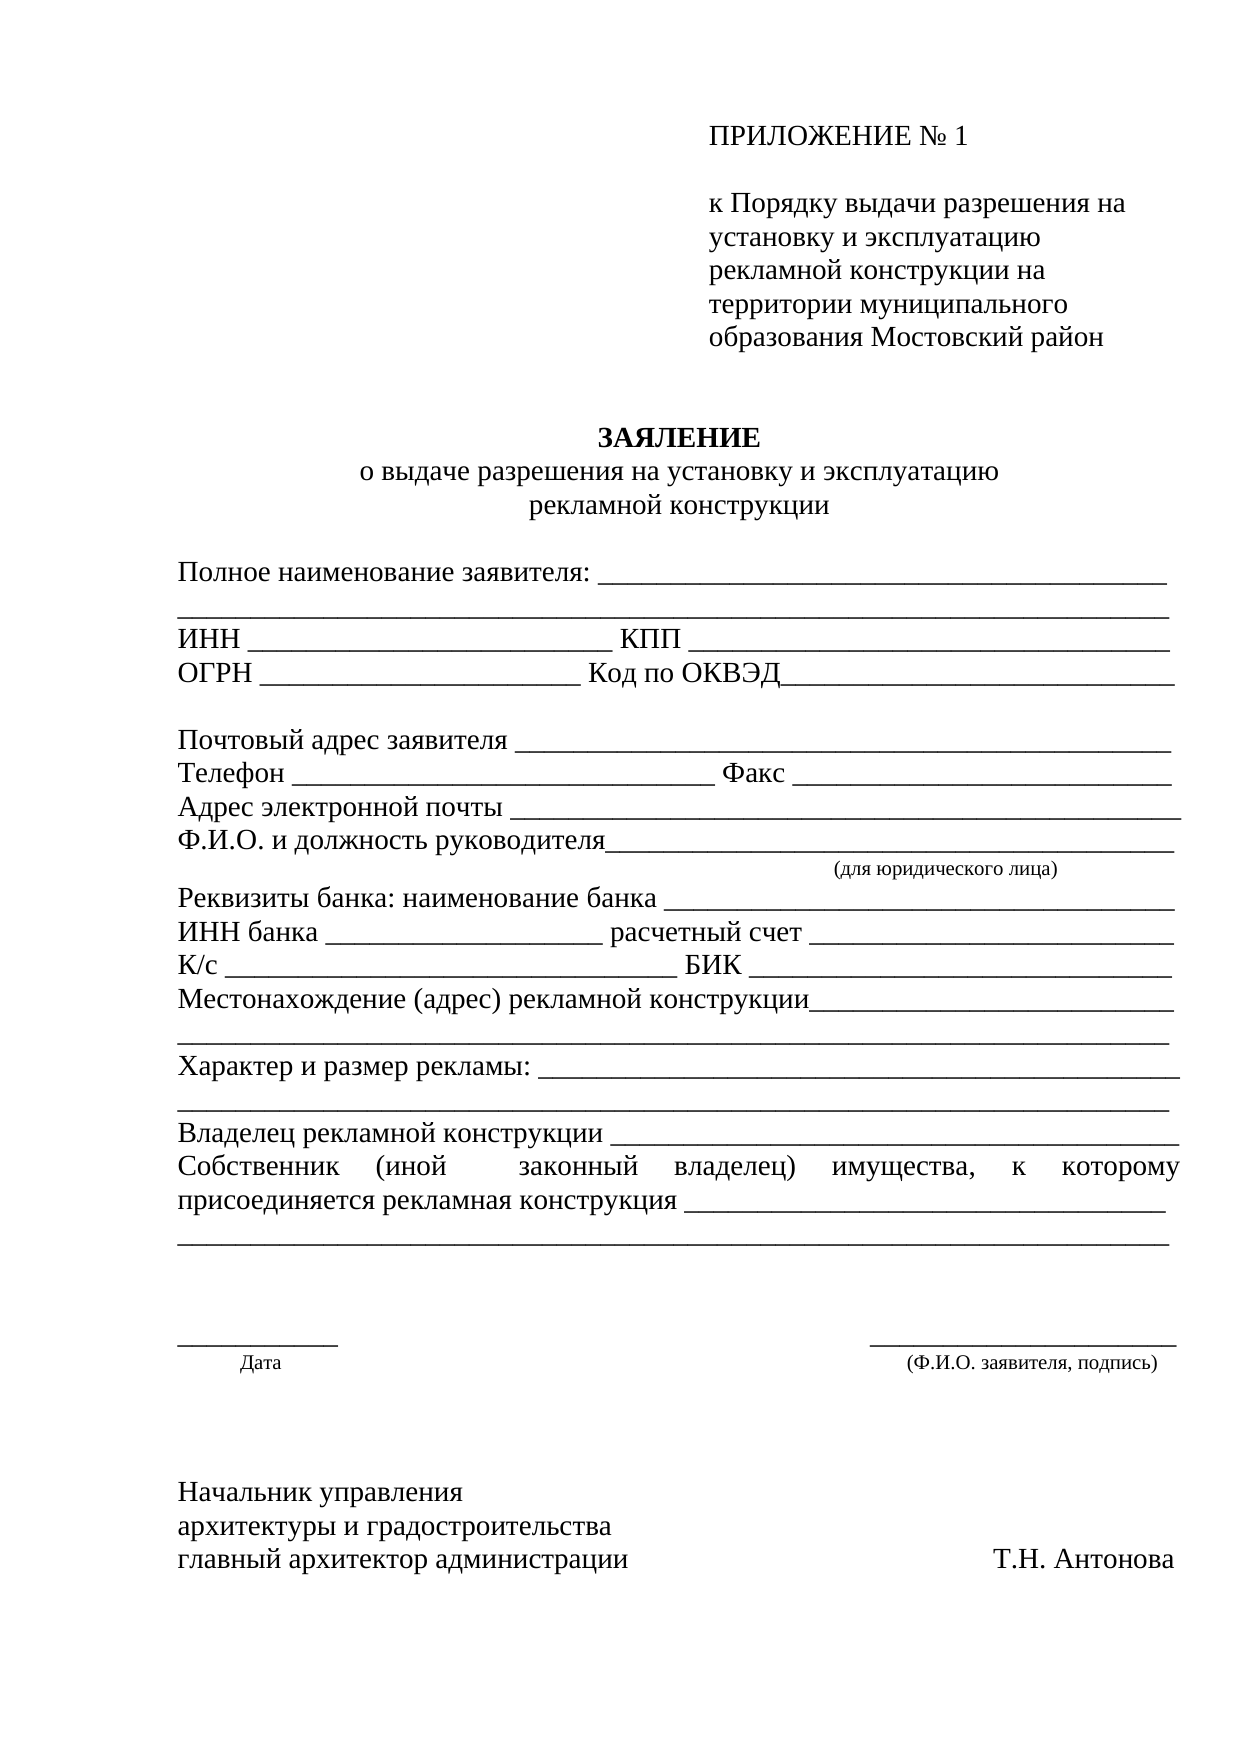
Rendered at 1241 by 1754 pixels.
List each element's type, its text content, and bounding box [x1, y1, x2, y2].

text рекламной конструкции [177, 487, 1181, 521]
text Адрес электронной почты ______________________________________________ [177, 789, 1181, 822]
text главный архитектор администрации Т.Н. Антонова [177, 1541, 1181, 1575]
text Собственник (иной законный владелец) имущества, к которому присоединяется рекламная конструкция _________________________________ [177, 1148, 1181, 1216]
text ИНН банка ___________________ расчетный счет _________________________ [177, 914, 1181, 947]
text о выдаче разрешения на установку и эксплуатацию [177, 453, 1181, 487]
text К/с _______________________________ БИК _____________________________ [177, 947, 1181, 981]
text Владелец рекламной конструкции _______________________________________ [177, 1115, 1181, 1148]
text Телефон _____________________________ Факс __________________________ [177, 755, 1181, 789]
text к Порядку выдачи разрешения на установку и эксплуатацию рекламной конструкции на территории муниципального образования Мостовский район [709, 185, 1181, 353]
text Характер и размер рекламы: ____________________________________________ [177, 1048, 1181, 1081]
text Дата (Ф.И.О. заявителя, подпись) [177, 1350, 1181, 1374]
text ЗАЯЛЕНИЕ [177, 420, 1181, 453]
text ____________________________________________________________________ [177, 588, 1181, 621]
text ИНН _________________________ КПП _________________________________ [177, 621, 1181, 655]
text ПРИЛОЖЕНИЕ № 1 [709, 118, 1181, 152]
text Полное наименование заявителя: _______________________________________ [177, 554, 1181, 588]
text ОГРН ______________________ Код по ОКВЭД___________________________ [177, 655, 1181, 688]
text Почтовый адрес заявителя _____________________________________________ [177, 722, 1181, 755]
text (для юридического лица) [177, 856, 1181, 880]
text ____________________________________________________________________ [177, 1216, 1181, 1249]
text Начальник управления [177, 1474, 1181, 1508]
text ____________________________________________________________________ [177, 1014, 1181, 1048]
text Местонахождение (адрес) рекламной конструкции_________________________ [177, 981, 1181, 1014]
text архитектуры и градостроительства [177, 1508, 1181, 1541]
text Реквизиты банка: наименование банка ___________________________________ [177, 880, 1181, 914]
text Ф.И.О. и должность руководителя_______________________________________ [177, 822, 1181, 856]
text ___________ _____________________ [177, 1316, 1181, 1350]
text ____________________________________________________________________ [177, 1081, 1181, 1115]
